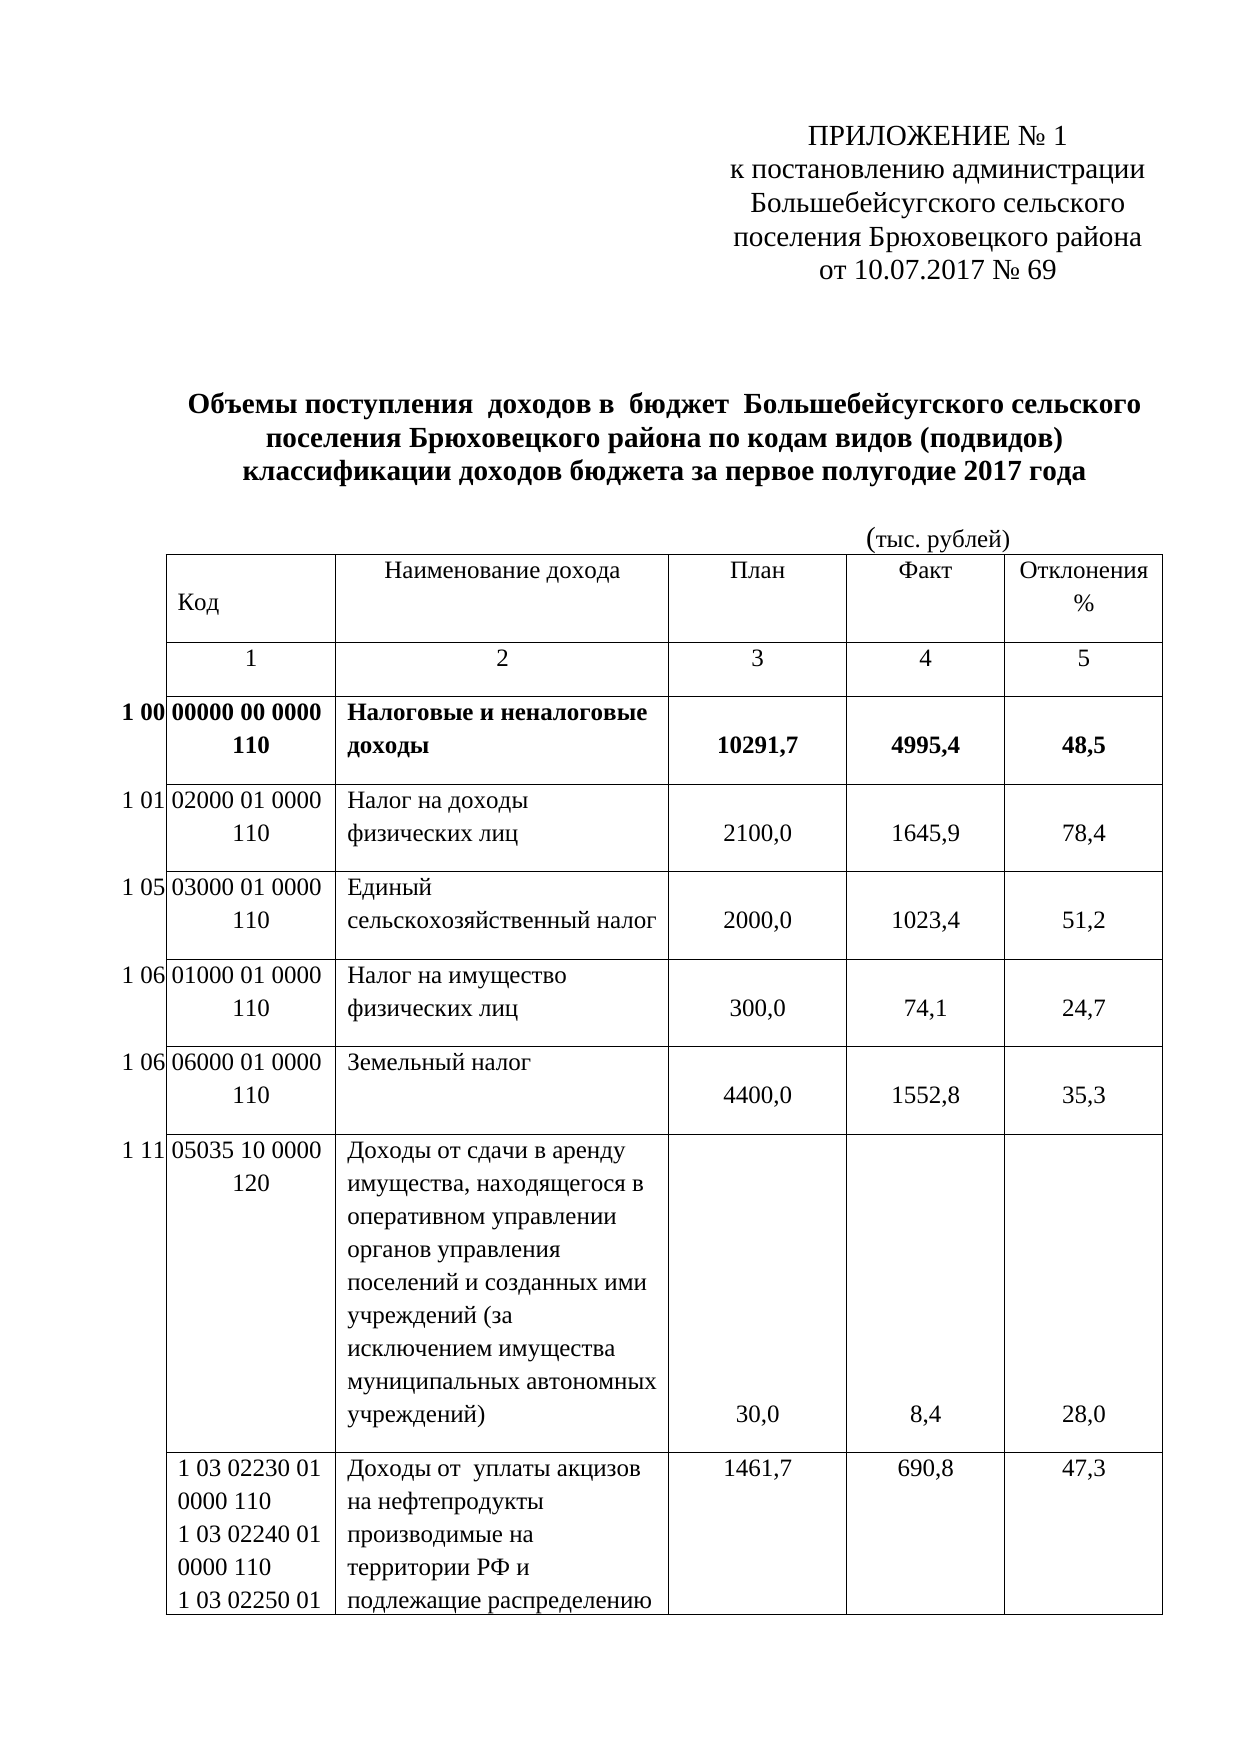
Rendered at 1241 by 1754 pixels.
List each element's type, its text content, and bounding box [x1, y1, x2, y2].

table_header План [669, 555, 846, 642]
table_cell 4400,0 [669, 1047, 846, 1134]
table_header Код [167, 555, 335, 642]
table_cell 8,4 [847, 1135, 1004, 1452]
table_cell Доходы от сдачи в аренду имущества, находящегося в оперативном управлении органов управления поселений и созданных ими учреждений (за исключением имущества муниципальных автономных учреждений) [336, 1135, 668, 1452]
table_cell 10291,7 [669, 697, 846, 784]
table_cell 1 01 02000 01 0000 110 [167, 785, 335, 871]
table_cell 3 [669, 643, 846, 696]
table_cell 1 11 05035 10 0000 120 [167, 1135, 335, 1452]
table_cell Единый сельскохозяйственный налог [336, 872, 668, 959]
table_cell 4 [847, 643, 1004, 696]
table_cell Налог на имущество физических лиц [336, 960, 668, 1046]
table_header Факт [847, 555, 1004, 642]
table_cell 47,3 [1005, 1453, 1162, 1614]
table_cell 4995,4 [847, 697, 1004, 784]
table_cell 48,5 [1005, 697, 1162, 784]
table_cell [167, 1453, 335, 1614]
table_cell Земельный налог [336, 1047, 668, 1134]
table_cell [336, 1453, 668, 1614]
text Большебейсугского сельского поселения Брюховецкого района [723, 185, 1152, 252]
table_header Отклонения % [1005, 555, 1162, 642]
table_cell 300,0 [669, 960, 846, 1046]
table_cell Налог на доходы физических лиц [336, 785, 668, 871]
text ПРИЛОЖЕНИЕ № 1 [723, 118, 1152, 152]
table_cell 30,0 [669, 1135, 846, 1452]
table_cell 2 [336, 643, 668, 696]
table_cell 1 00 00000 00 0000 110 [167, 697, 335, 784]
table_cell 1 06 01000 01 0000 110 [167, 960, 335, 1046]
table_cell 28,0 [1005, 1135, 1162, 1452]
table_cell 78,4 [1005, 785, 1162, 871]
table_cell 74,1 [847, 960, 1004, 1046]
table_cell 5 [1005, 643, 1162, 696]
table_cell Налоговые и неналоговые доходы [336, 697, 668, 784]
table_cell 51,2 [1005, 872, 1162, 959]
table_cell 2100,0 [669, 785, 846, 871]
table_cell 1461,7 [669, 1453, 846, 1614]
table_cell 1552,8 [847, 1047, 1004, 1134]
table_cell 690,8 [847, 1453, 1004, 1614]
text к постановлению администрации [723, 152, 1152, 185]
table_cell 1 06 06000 01 0000 110 [167, 1047, 335, 1134]
table_cell 1 05 03000 01 0000 110 [167, 872, 335, 959]
table_cell 1645,9 [847, 785, 1004, 871]
table_cell 1023,4 [847, 872, 1004, 959]
table_cell 1 [167, 643, 335, 696]
table_cell 35,3 [1005, 1047, 1162, 1134]
text Объемы поступления доходов в бюджет Большебейсугского сельского поселения Брюховецкого района по кодам видов (подвидов) классификации доходов бюджета за первое полугодие 2017 года [177, 386, 1152, 487]
text (тыс. рублей) [177, 521, 1152, 554]
table_cell 24,7 [1005, 960, 1162, 1046]
table_cell 2000,0 [669, 872, 846, 959]
text от 10.07.2017 № 69 [723, 252, 1152, 286]
table_header Наименование дохода [336, 555, 668, 642]
